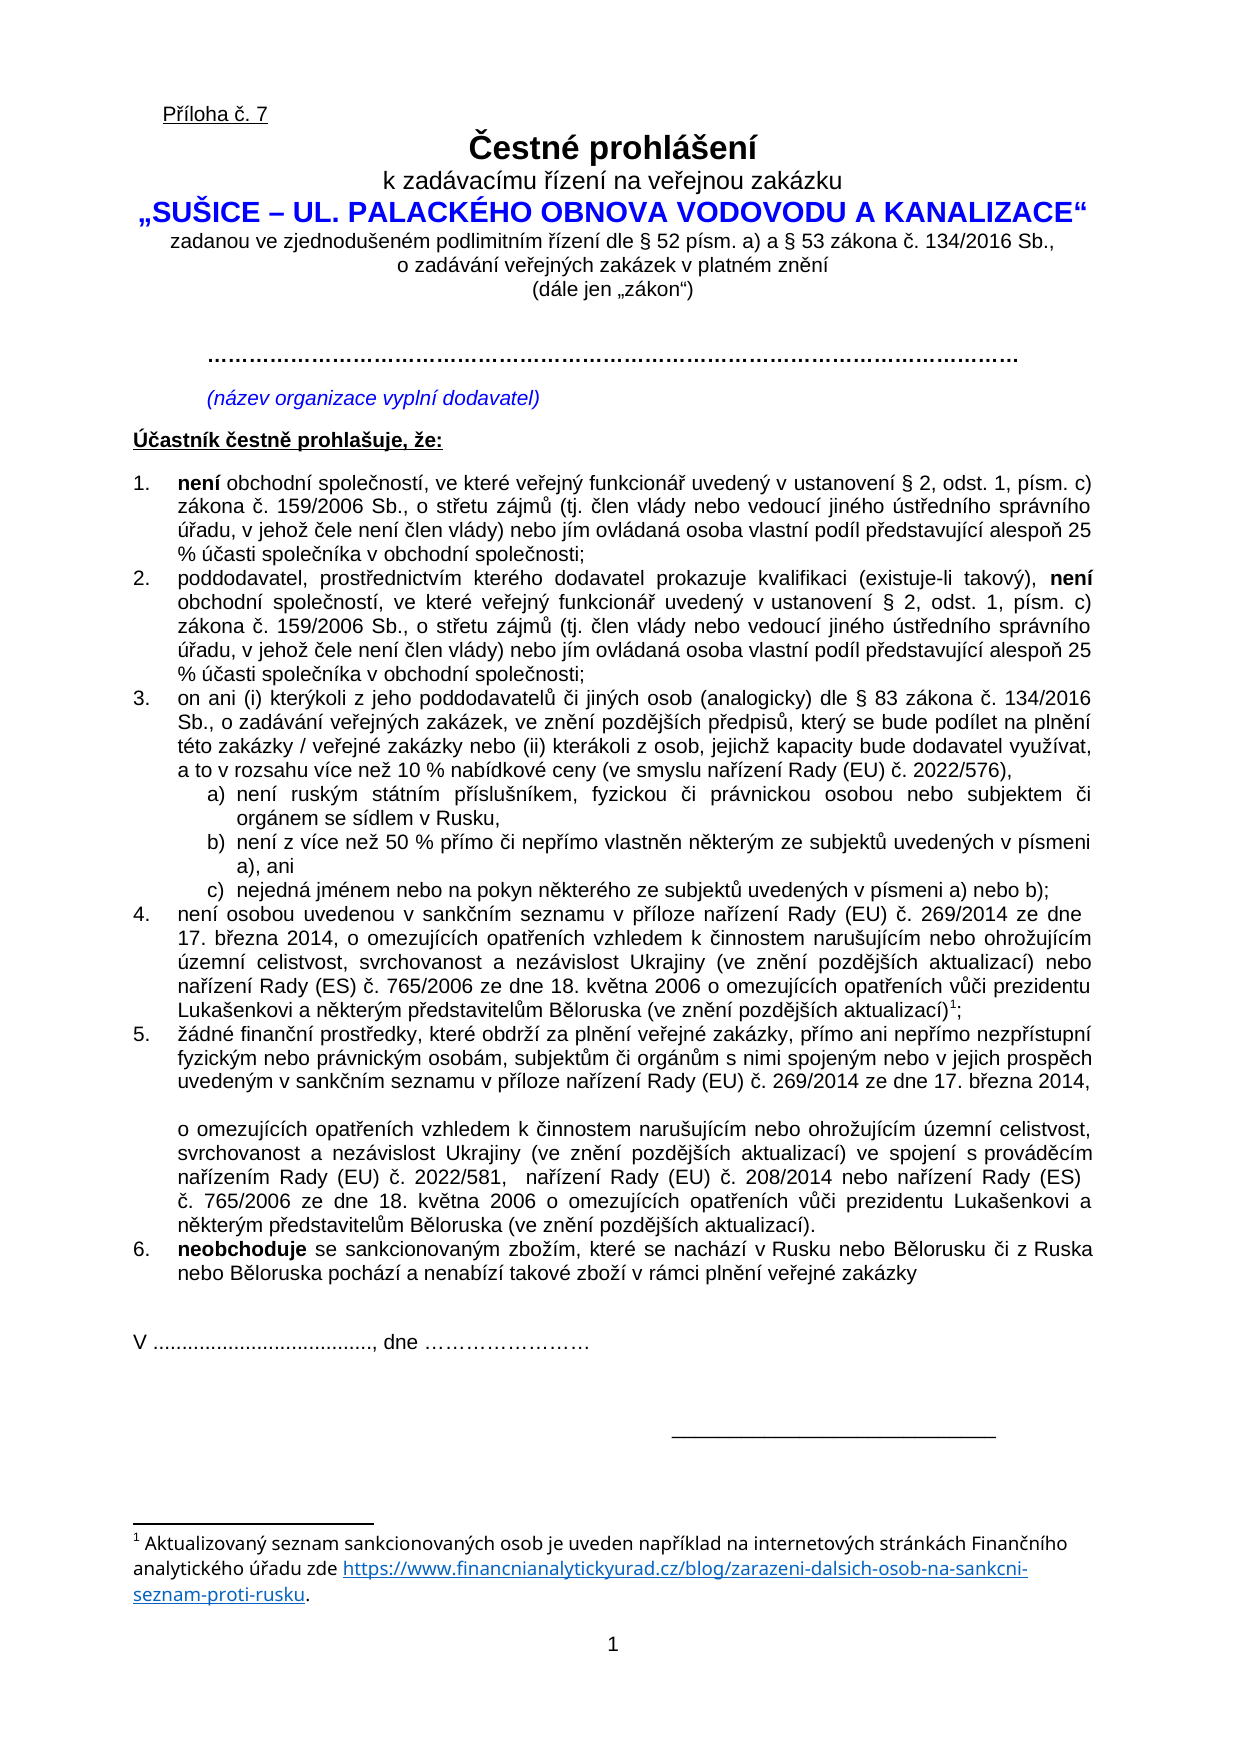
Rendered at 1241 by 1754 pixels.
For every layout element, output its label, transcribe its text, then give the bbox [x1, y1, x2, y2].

text k zadávacímu řízení na veřejnou zakázku [133, 166, 1093, 195]
list poddodavatel, prostřednictvím kterého dodavatel prokazuje kvalifikaci (existuje-li takový), není obchodní společností, ve které veřejný funkcionář uvedený v ustanovení § 2, odst. 1, písm. c) zákona č. 159/2006 Sb., o střetu zájmů (tj. člen vlády nebo vedoucí jiného ústředního správního úřadu, v jehož čele není člen vlády) nebo jím ovládaná osoba vlastní podíl představující alespoň 25 % účasti společníka v obchodní společnosti; [133, 566, 1093, 686]
text ____________________________ [502, 1415, 1093, 1439]
text ……………………………………………………………………………………………………… [207, 343, 1093, 367]
list není ruským státním příslušníkem, fyzickou či právnickou osobou nebo subjektem či orgánem se sídlem v Rusku, [207, 782, 1093, 830]
text (dále jen „zákon“) [133, 276, 1093, 300]
list není osobou uvedenou v sankčním seznamu v příloze nařízení Rady (EU) č. 269/2014 ze dne 17. března 2014, o omezujících opatřeních vzhledem k činnostem narušujícím nebo ohrožujícím územní celistvost, svrchovanost a nezávislost Ukrajiny (ve znění pozdějších aktualizací) nebo nařízení Rady (ES) č. 765/2006 ze dne 18. května 2006 o omezujících opatřeních vůči prezidentu Lukašenkovi a některým představitelům Běloruska (ve znění pozdějších aktualizací); [133, 902, 1093, 1021]
list není z více než 50 % přímo či nepřímo vlastněn některým ze subjektů uvedených v písmeni a), ani [207, 830, 1093, 878]
list není obchodní společností, ve které veřejný funkcionář uvedený v ustanovení § 2, odst. 1, písm. c) zákona č. 159/2006 Sb., o střetu zájmů (tj. člen vlády nebo vedoucí jiného ústředního správního úřadu, v jehož čele není člen vlády) nebo jím ovládaná osoba vlastní podíl představující alespoň 25 % účasti společníka v obchodní společnosti; [133, 470, 1093, 566]
subtitle Příloha č. 7 [162, 102, 1093, 126]
text „SUŠICE – UL. PALACKÉHO OBNOVA VODOVODU A KANALIZACE“ [133, 195, 1093, 228]
text V ......................................, dne …………………… [133, 1330, 1093, 1354]
list on ani (i) kterýkoli z jeho poddodavatelů či jiných osob (analogicky) dle § 83 zákona č. 134/2016 Sb., o zadávání veřejných zakázek, ve znění pozdějších předpisů, který se bude podílet na plnění této zakázky / veřejné zakázky nebo (ii) kterákoli z osob, jejichž kapacity bude dodavatel využívat, a to v rozsahu více než 10 % nabídkové ceny (ve smyslu nařízení Rady (EU) č. 2022/576), [133, 686, 1093, 782]
list žádné finanční prostředky, které obdrží za plnění veřejné zakázky, přímo ani nepřímo nezpřístupní fyzickým nebo právnickým osobám, subjektům či orgánům s nimi spojeným nebo v jejich prospěch uvedeným v sankčním seznamu v příloze nařízení Rady (EU) č. 269/2014 ze dne 17. března 2014, o omezujících opatřeních vzhledem k činnostem narušujícím nebo ohrožujícím územní celistvost, svrchovanost a nezávislost Ukrajiny (ve znění pozdějších aktualizací) ve spojení s prováděcím nařízením Rady (EU) č. 2022/581, nařízení Rady (EU) č. 208/2014 nebo nařízení Rady (ES) č. 765/2006 ze dne 18. května 2006 o omezujících opatřeních vůči prezidentu Lukašenkovi a některým představitelům Běloruska (ve znění pozdějších aktualizací). [133, 1021, 1093, 1237]
text (název organizace vyplní dodavatel) [207, 385, 1093, 409]
text Čestné prohlášení [133, 128, 1093, 166]
text zadanou ve zjednodušeném podlimitním řízení dle § 52 písm. a) a § 53 zákona č. 134/2016 Sb., o zadávání veřejných zakázek v platném znění [133, 228, 1093, 276]
list nejedná jménem nebo na pokyn některého ze subjektů uvedených v písmeni a) nebo b); [207, 878, 1093, 902]
text Účastník čestně prohlašuje, že: [133, 428, 1093, 452]
list neobchoduje se sankcionovaným zbožím, které se nachází v Rusku nebo Bělorusku či z Ruska nebo Běloruska pochází a nenabízí takové zboží v rámci plnění veřejné zakázky [133, 1237, 1093, 1285]
